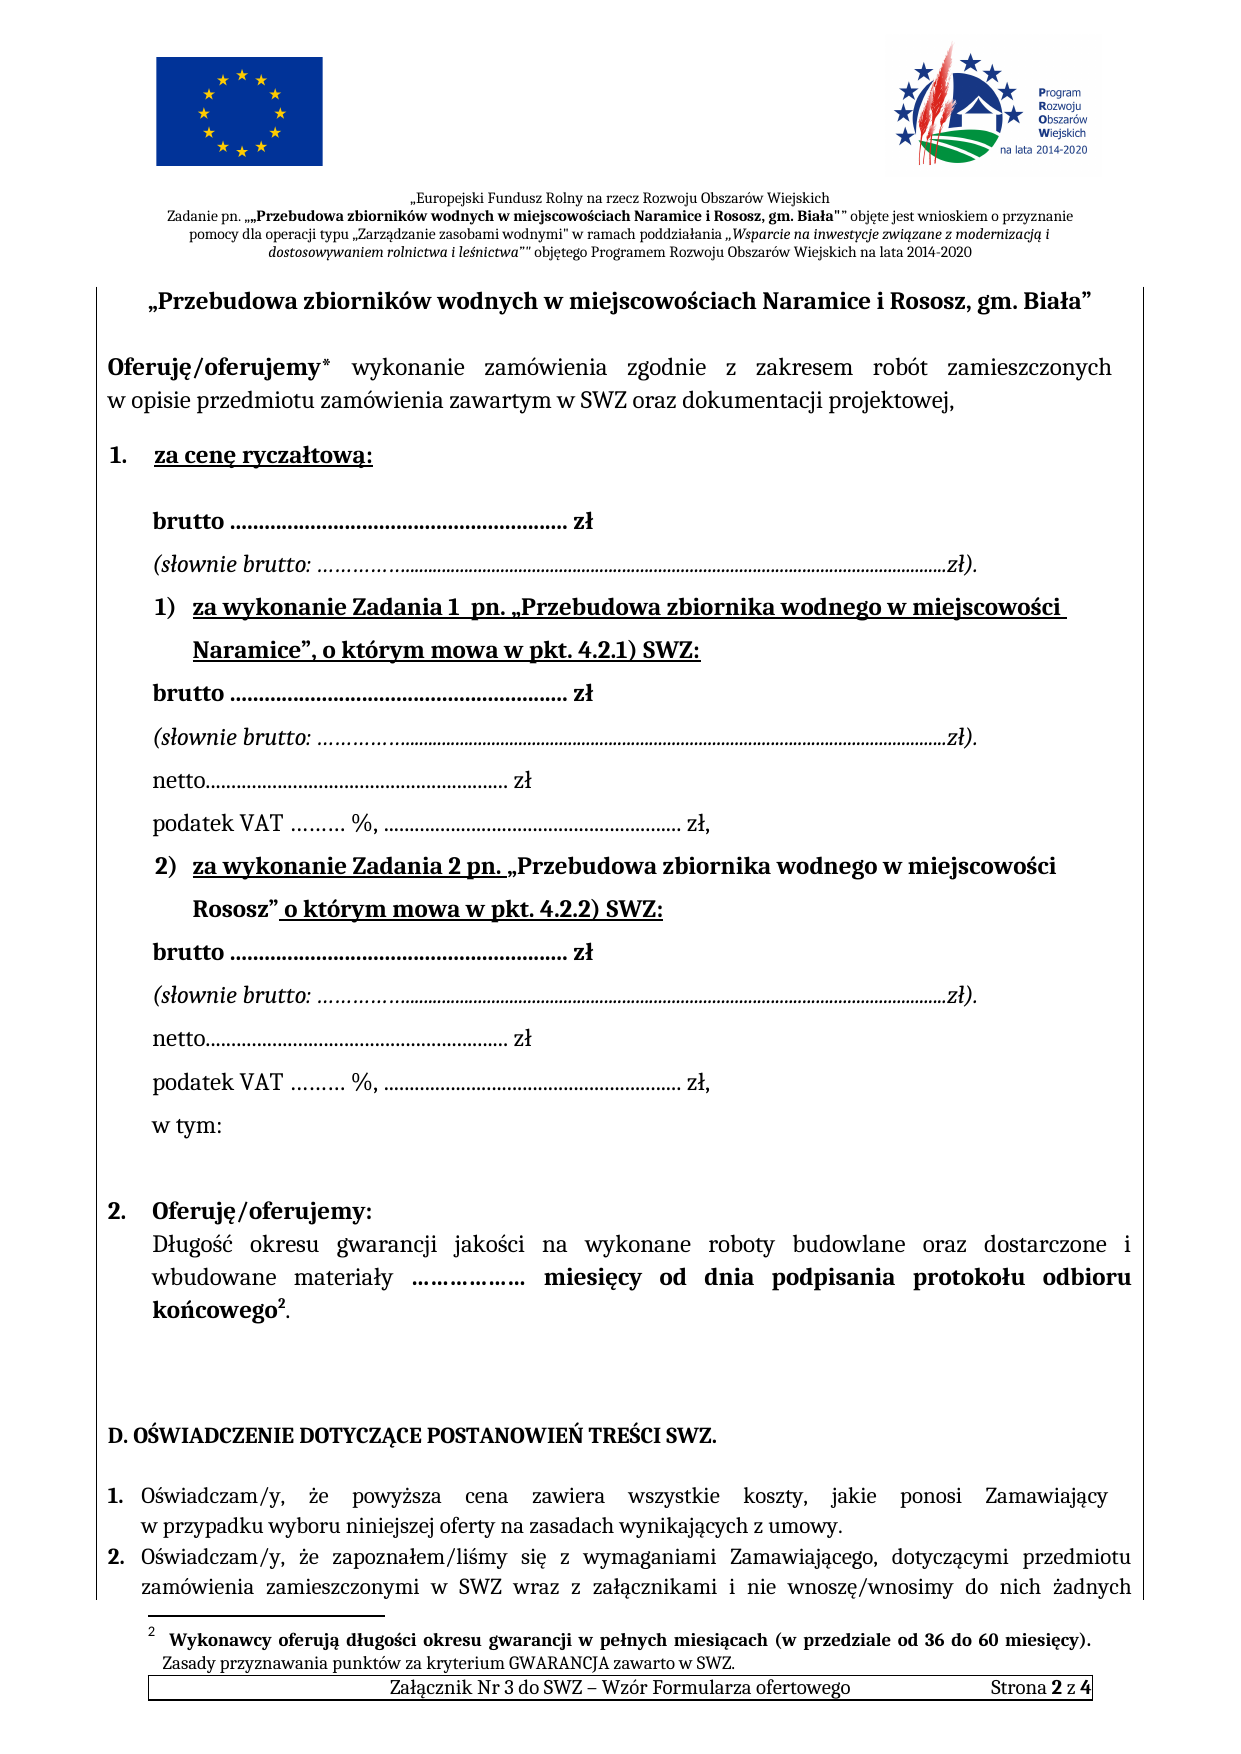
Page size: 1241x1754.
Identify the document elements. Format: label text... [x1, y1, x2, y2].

picture [885, 34, 1103, 177]
picture [156, 57, 323, 166]
